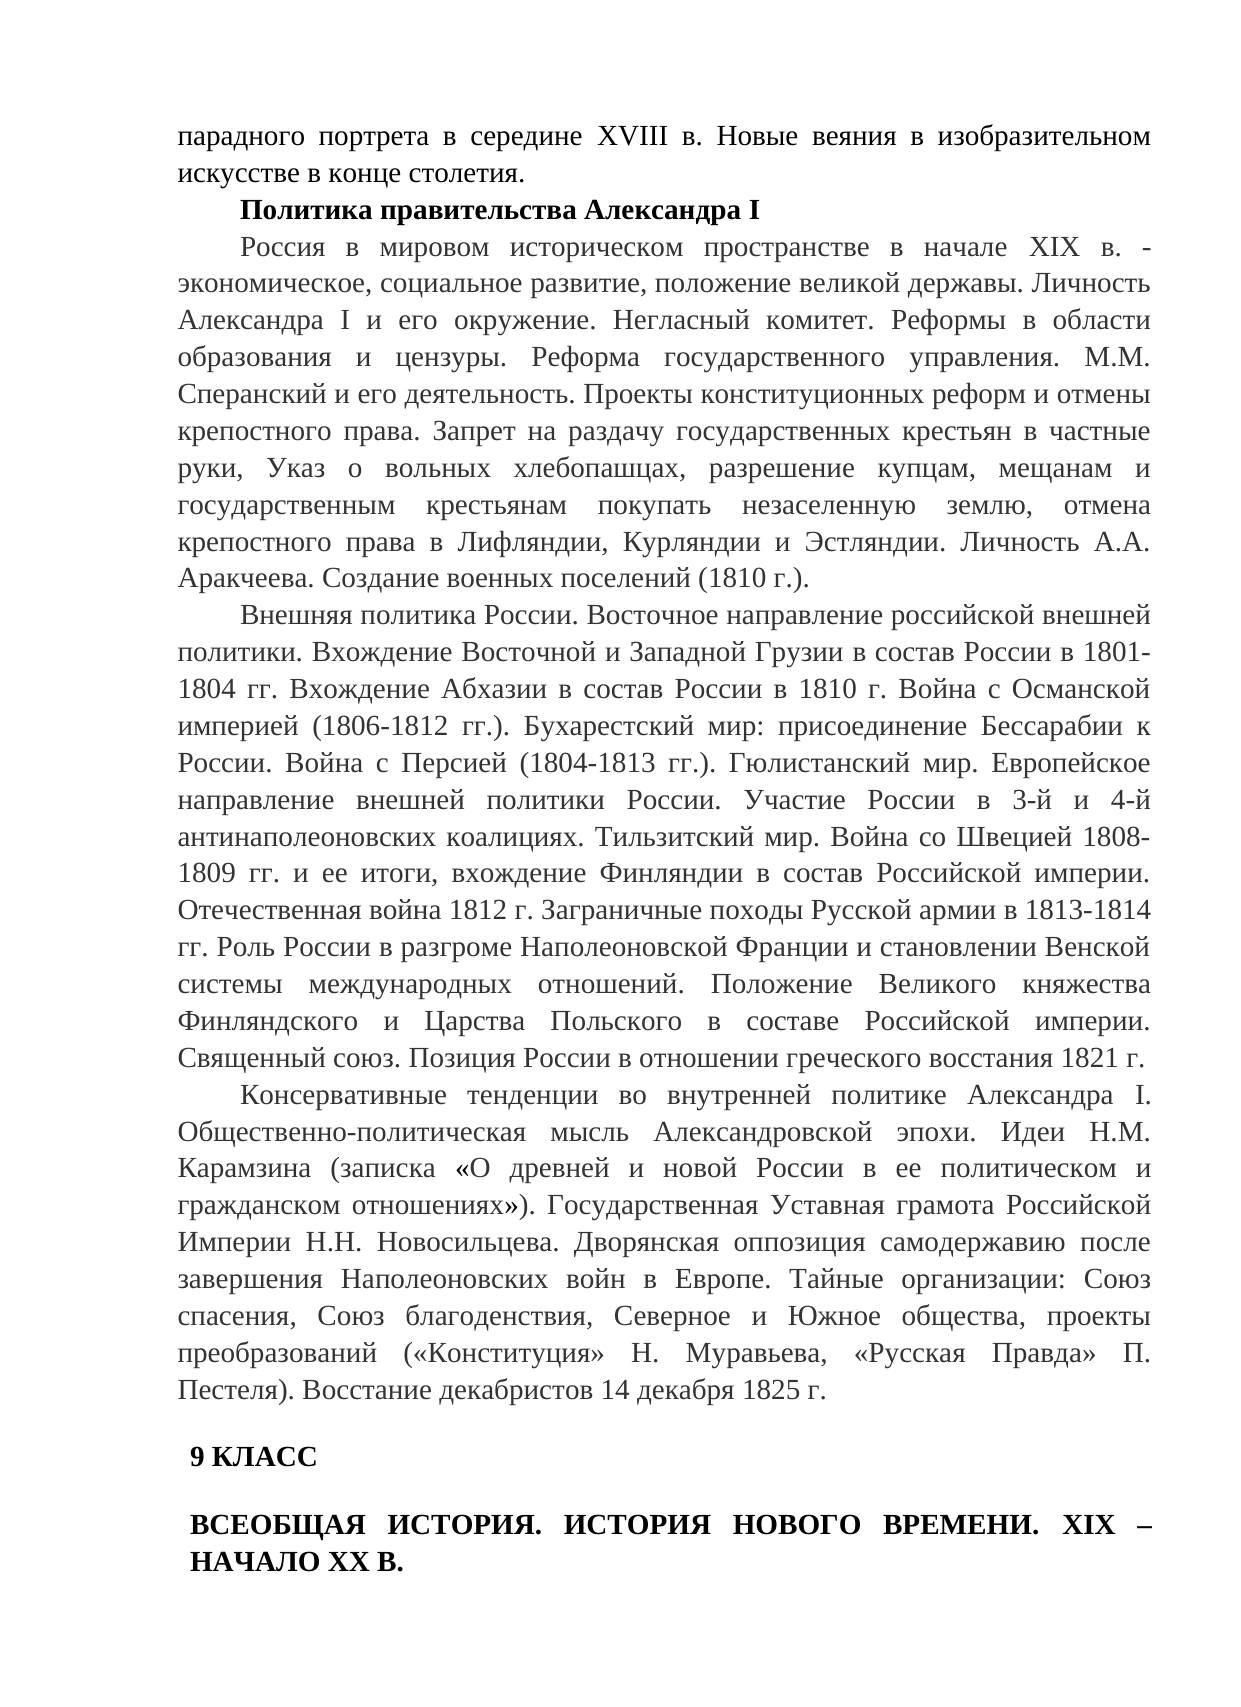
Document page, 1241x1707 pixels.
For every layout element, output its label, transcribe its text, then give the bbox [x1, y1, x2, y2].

text Консервативные тенденции во внутренней политике Александра I. Общественно-политическая мысль Александровской эпохи. Идеи Н.М. Карамзина (записка «О древней и новой России в ее политическом и гражданском отношениях»). Государственная Уставная грамота Российской Империи Н.Н. Новосильцева. Дворянская оппозиция самодержавию после завершения Наполеоновских войн в Европе. Тайные организации: Союз спасения, Союз благоденствия, Северное и Южное общества, проекты преобразований («Конституция» Н. Муравьева, «Русская Правда» П. Пестеля). Восстание декабристов 14 декабря 1825 г. [177, 1077, 1152, 1405]
text Внешняя политика России. Восточное направление российской внешней политики. Вхождение Восточной и Западной Грузии в состав России в 1801-1804 гг. Вхождение Абхазии в состав России в 1810 г. Война с Османской империей (1806-1812 гг.). Бухарестский мир: присоединение Бессарабии к России. Война с Персией (1804-1813 гг.). Гюлистанский мир. Европейское направление внешней политики России. Участие России в 3-й и 4-й антинаполеоновских коалициях. Тильзитский мир. Война со Швецией 1808-1809 гг. и ее итоги, вхождение Финляндии в состав Российской империи. Отечественная война 1812 г. Заграничные походы Русской армии в 1813-1814 гг. Роль России в разгроме Наполеоновской Франции и становлении Венской системы международных отношений. Положение Великого княжества Финляндского и Царства Польского в составе Российской империи. Священный союз. Позиция России в отношении греческого восстания 1821 г. [177, 597, 1152, 1073]
text Политика правительства Александра I [177, 192, 1152, 225]
text 9 КЛАСС [190, 1439, 1152, 1473]
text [177, 118, 1152, 188]
text Россия в мировом историческом пространстве в начале XIX в. - экономическое, социальное развитие, положение великой державы. Личность Александра I и его окружение. Негласный комитет. Реформы в области образования и цензуры. Реформа государственного управления. М.М. Сперанский и его деятельность. Проекты конституционных реформ и отмены крепостного права. Запрет на раздачу государственных крестьян в частные руки, Указ о вольных хлебопашцах, разрешение купцам, мещанам и государственным крестьянам покупать незаселенную землю, отмена крепостного права в Лифляндии, Курляндии и Эстляндии. Личность А.А. Аракчеева. Создание военных поселений (1810 г.). [177, 229, 1152, 594]
text ВСЕОБЩАЯ ИСТОРИЯ. ИСТОРИЯ НОВОГО ВРЕМЕНИ. XIX ‒ НАЧАЛО ХХ В. [190, 1507, 1152, 1577]
